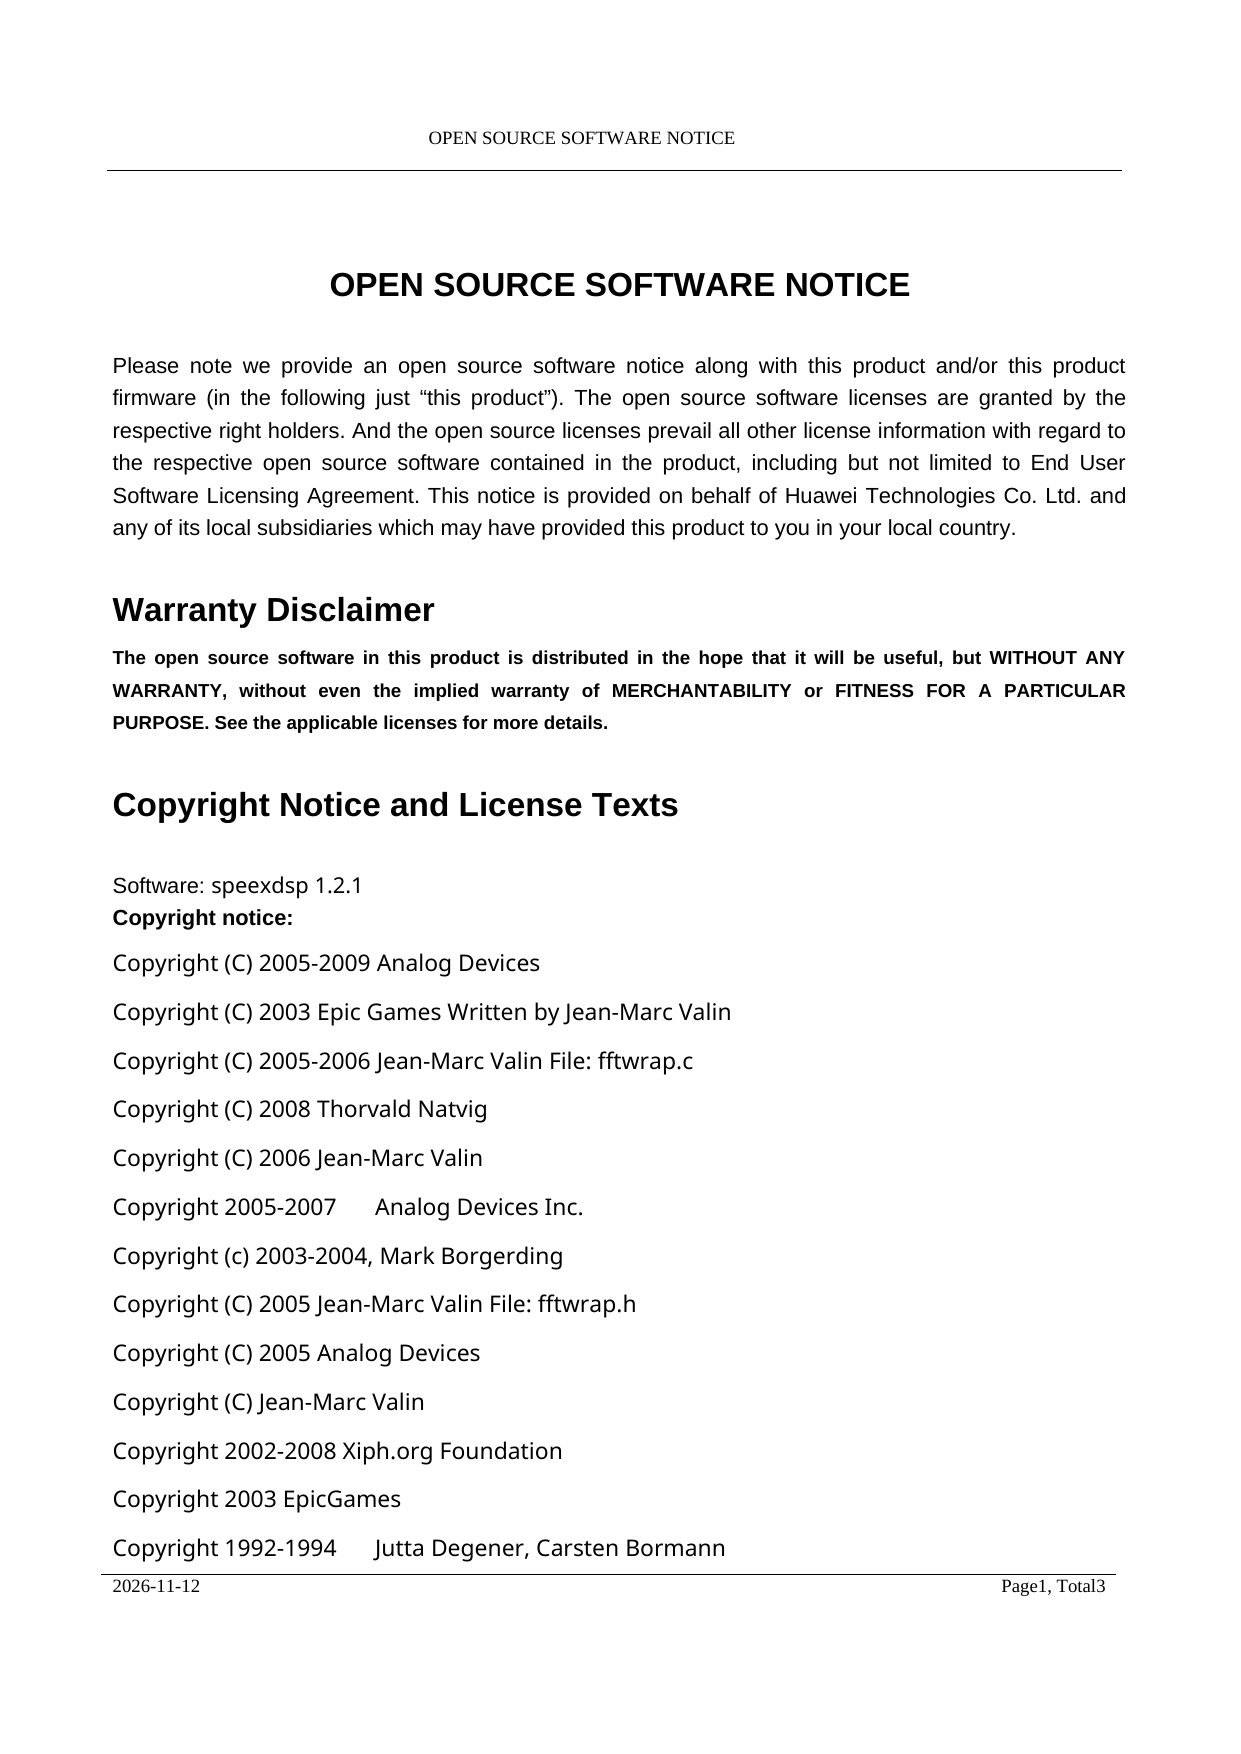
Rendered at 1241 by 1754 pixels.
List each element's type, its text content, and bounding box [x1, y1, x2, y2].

text Software: speexdsp 1.2.1 [112, 869, 1128, 901]
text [112, 947, 1128, 1564]
text Warranty Disclaimer [112, 576, 1128, 641]
text Copyright notice: [112, 901, 1128, 934]
text OPEN SOURCE SOFTWARE NOTICE [112, 251, 1128, 316]
text Please note we provide an open source software notice along with this product and/or this product firmware (in the following just “this product”). The open source software licenses are granted by the respective right holders. And the open source licenses prevail all other license information with regard to the respective open source software contained in the product, including but not limited to End User Software Licensing Agreement. This notice is provided on behalf of Huawei Technologies Co. Ltd. and any of its local subsidiaries which may have provided this product to you in your local country. [112, 349, 1128, 544]
text Copyright Notice and License Texts [112, 771, 1128, 836]
text The open source software in this product is distributed in the hope that it will be useful, but WITHOUT ANY WARRANTY, without even the implied warranty of MERCHANTABILITY or FITNESS FOR A PARTICULAR PURPOSE. See the applicable licenses for more details. [112, 641, 1128, 739]
